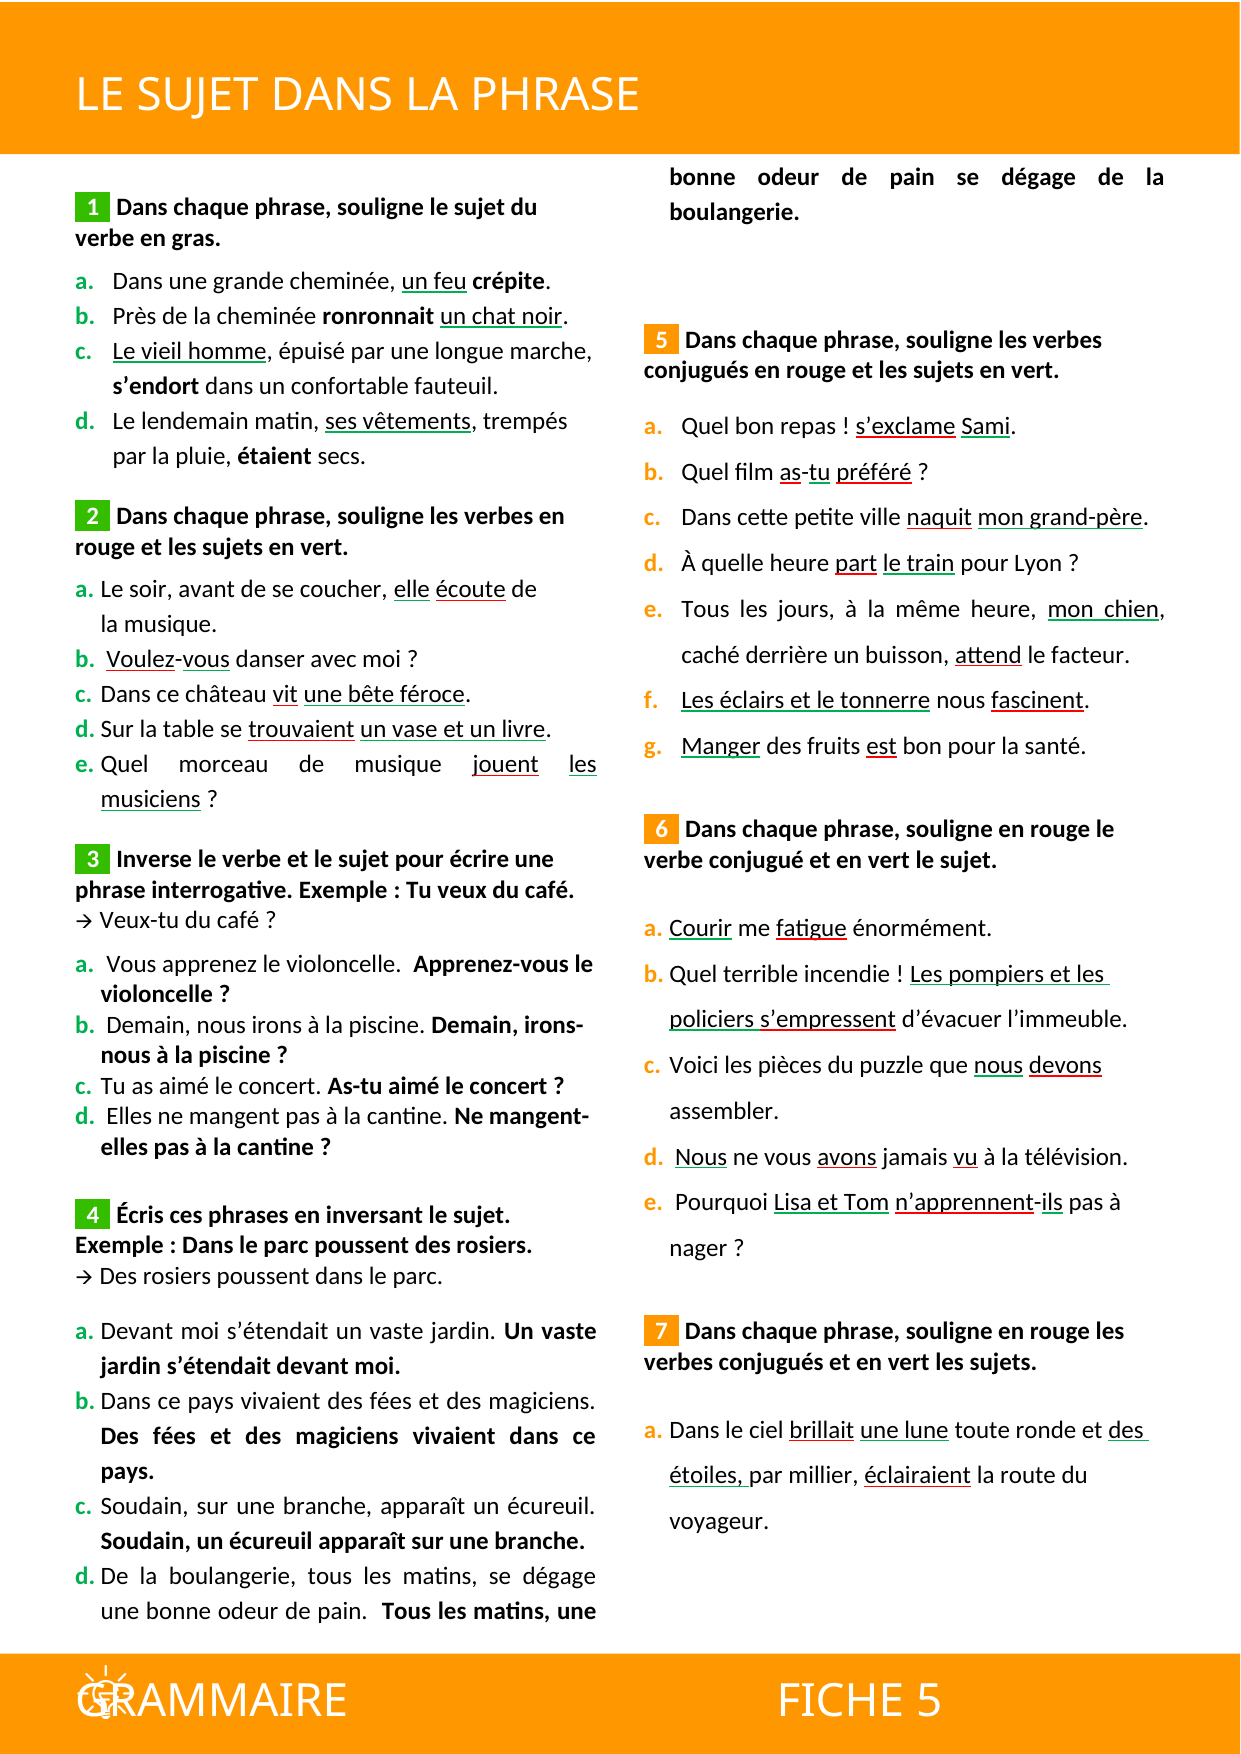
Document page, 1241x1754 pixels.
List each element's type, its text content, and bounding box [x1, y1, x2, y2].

text 4 Écris ces phrases en inversant le sujet. Exemple : Dans le parc poussent des rosiers. Des rosiers poussent dans le parc. [75, 1199, 596, 1290]
list Les éclairs et le tonnerre nous fascinent. [644, 684, 1165, 715]
list Quel morceau de musique jouent les musiciens ? [75, 749, 596, 814]
text 3 Inverse le verbe et le sujet pour écrire une phrase interrogative. Exemple : Tu veux du café. Veux-tu du café ? [75, 844, 596, 935]
list Elles ne mangent pas à la cantine. Ne mangent-elles pas à la cantine ? [75, 1100, 596, 1161]
list Courir me fatigue énormément. [644, 912, 1165, 942]
picture [75, 1665, 139, 1721]
list Voici les pièces du puzzle que nous devons assembler. [644, 1049, 1165, 1125]
list Tu as aimé le concert. As-tu aimé le concert ? [75, 1070, 596, 1100]
list Demain, nous irons à la piscine. Demain, irons-nous à la piscine ? [75, 1009, 596, 1070]
list Soudain, sur une branche, apparaît un écureuil. Soudain, un écureuil apparaît sur une branche. [75, 1490, 596, 1556]
list Dans le ciel brillait une lune toute ronde et des étoiles, par millier, éclairaient la route du voyageur. [644, 1414, 1165, 1536]
list Quel bon repas ! s’exclame Sami. [644, 410, 1165, 441]
list Sur la table se trouvaient un vase et un livre. [75, 714, 596, 744]
list Près de la cheminée ronronnait un chat noir. [75, 300, 596, 331]
list Dans ce château vit une bête féroce. [75, 679, 596, 709]
list À quelle heure part le train pour Lyon ? [644, 547, 1165, 578]
list De la boulangerie, tous les matins, se dégage une bonne odeur de pain. Tous les matins, une bonne odeur de pain se dégage de la boulangerie. [75, 1560, 596, 1626]
list Devant moi s’étendait un vaste jardin. Un vaste jardin s’étendait devant moi. [75, 1315, 596, 1381]
list Pourquoi Lisa et Tom n’apprennent-ils pas à nager ? [644, 1186, 1165, 1263]
list Voulez-vous danser avec moi ? [75, 644, 596, 674]
list Quel film as-tu préféré ? [644, 456, 1165, 486]
list Vous apprenez le violoncelle. Apprenez-vous le violoncelle ? [75, 948, 596, 1009]
list Dans une grande cheminée, un feu crépite. [75, 265, 596, 296]
text 2 Dans chaque phrase, souligne les verbes en rouge et les sujets en vert. [75, 500, 596, 561]
list Dans ce pays vivaient des fées et des magiciens. Des fées et des magiciens vivaient dans ce pays. [75, 1385, 596, 1486]
list Quel terrible incendie ! Les pompiers et les policiers s’empressent d’évacuer l’immeuble. [644, 958, 1165, 1034]
text 7 Dans chaque phrase, souligne en rouge les verbes conjugués et en vert les sujets. [644, 1315, 1165, 1376]
list Dans cette petite ville naquit mon grand-père. [644, 502, 1165, 532]
list Tous les jours, à la même heure, mon chien, caché derrière un buisson, attend le facteur. [644, 593, 1165, 669]
list Nous ne vous avons jamais vu à la télévision. [644, 1141, 1165, 1171]
list Le soir, avant de se coucher, elle écoute de la musique. [75, 574, 596, 639]
list Manger des fruits est bon pour la santé. [644, 730, 1165, 761]
list Le lendemain matin, ses vêtements, trempés par la pluie, étaient secs. [75, 405, 596, 471]
list De la boulangerie, tous les matins, se dégage une bonne odeur de pain. Tous les matins, une bonne odeur de pain se dégage de la boulangerie. [644, 161, 1165, 227]
text 6 Dans chaque phrase, souligne en rouge le verbe conjugué et en vert le sujet. [644, 813, 1165, 874]
text 1 Dans chaque phrase, souligne le sujet du verbe en gras. [75, 192, 596, 253]
text 5 Dans chaque phrase, souligne les verbes conjugués en rouge et les sujets en vert. [644, 324, 1165, 385]
list Le vieil homme, épuisé par une longue marche, s’endort dans un confortable fauteuil. [75, 335, 596, 401]
